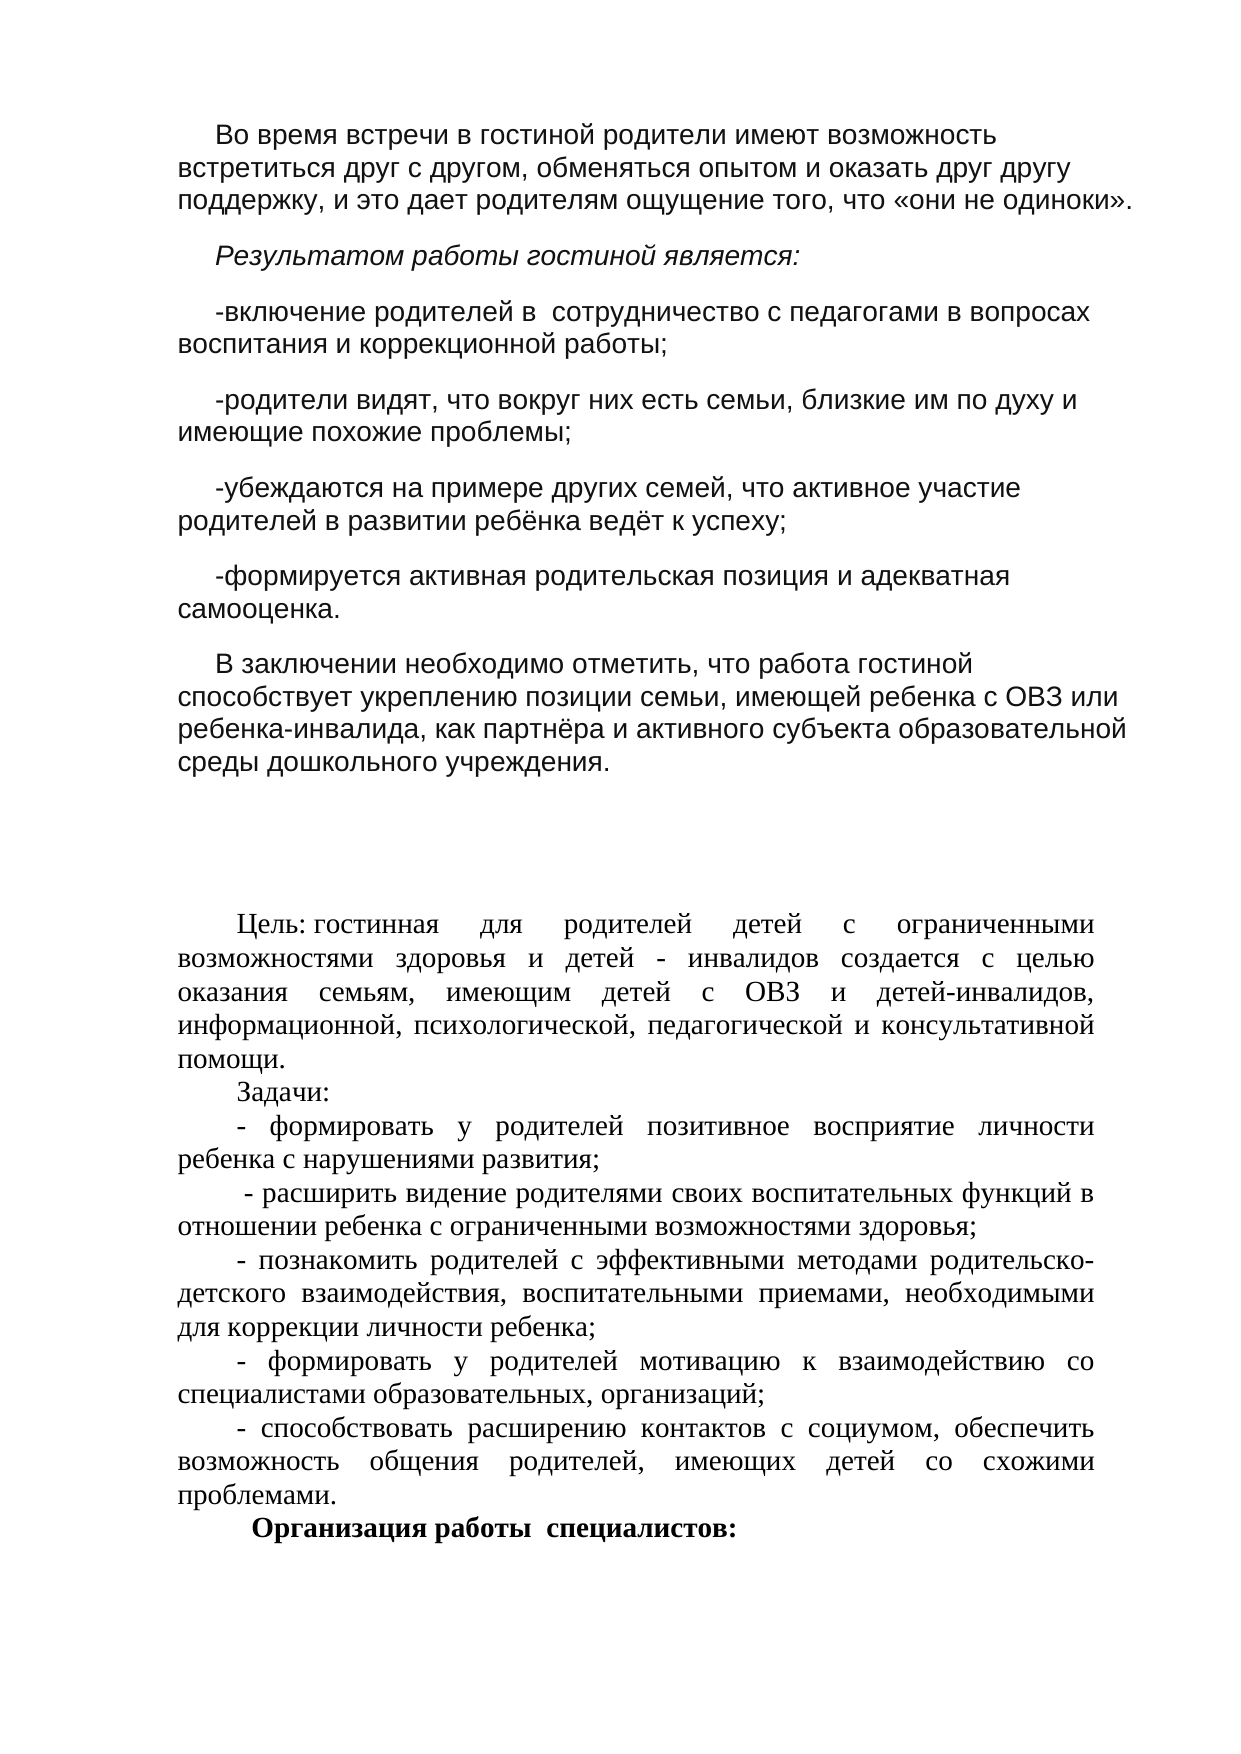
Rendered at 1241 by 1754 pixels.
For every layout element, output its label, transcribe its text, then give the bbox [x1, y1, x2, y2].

text -убеждаются на примере других семей, что активное участие родителей в развитии ребёнка ведёт к успеху; [177, 471, 1152, 536]
text - расширить видение родителями своих воспитательных функций в отношении ребенка с ограниченными возможностями здоровья; [177, 1175, 1095, 1242]
text -родители видят, что вокруг них есть семьи, близкие им по духу и имеющие похожие проблемы; [177, 383, 1152, 448]
text - способствовать расширению контактов с социумом, обеспечить возможность общения родителей, имеющих детей со схожими проблемами. [177, 1410, 1095, 1510]
text Задачи: [177, 1074, 1095, 1108]
text Результатом работы гостиной является: [177, 239, 1152, 271]
text -формируется активная родительская позиция и адекватная самооценка. [177, 559, 1152, 624]
text - формировать у родителей позитивное восприятие личности ребенка с нарушениями развития; [177, 1108, 1095, 1175]
text - формировать у родителей мотивацию к взаимодействию со специалистами образовательных, организаций; [177, 1343, 1095, 1410]
text Во время встречи в гостиной родители имеют возможность встретиться друг с другом, обменяться опытом и оказать друг другу поддержку, и это дает родителям ощущение того, что «они не одиноки». [177, 118, 1152, 215]
text - познакомить родителей с эффективными методами родительско-детского взаимодействия, воспитательными приемами, необходимыми для коррекции личности ребенка; [177, 1242, 1095, 1343]
text Цель: гостинная для родителей детей с ограниченными возможностями здоровья и детей - инвалидов создается с целью оказания семьям, имеющим детей с ОВЗ и детей-инвалидов, информационной, психологической, педагогической и консультативной помощи. [177, 907, 1095, 1074]
text В заключении необходимо отметить, что работа гостиной способствует укреплению позиции семьи, имеющей ребенка с ОВЗ или ребенка-инвалида, как партнёра и активного субъекта образовательной среды дошкольного учреждения. [177, 647, 1152, 777]
text -включение родителей в сотрудничество с педагогами в вопросах воспитания и коррекционной работы; [177, 294, 1152, 359]
text Организация работы специалистов: [177, 1510, 1095, 1544]
